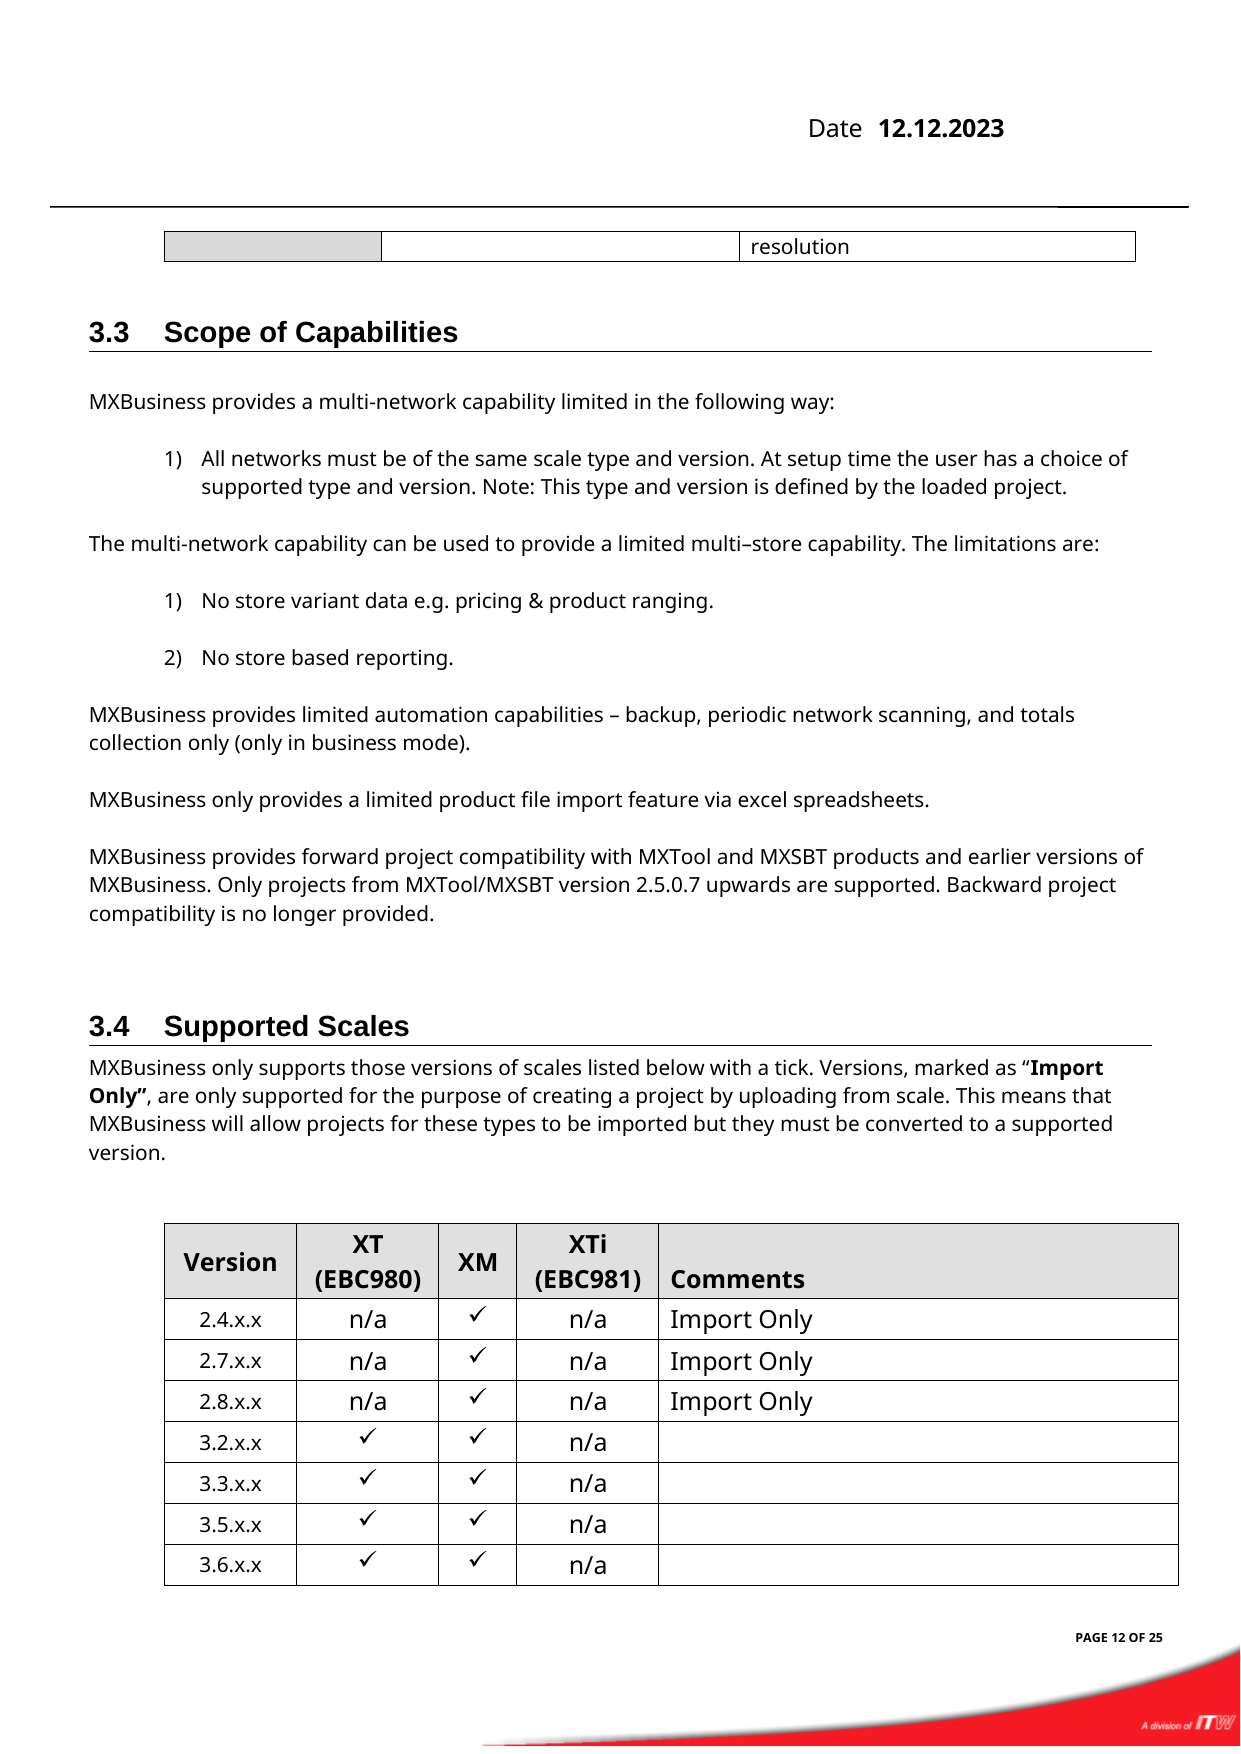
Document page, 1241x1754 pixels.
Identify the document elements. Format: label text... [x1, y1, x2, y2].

table_cell n/a [297, 1299, 438, 1339]
table_header Comments [659, 1224, 1178, 1298]
table_cell Import Only [659, 1299, 1178, 1339]
table_header XT (EBC980) [297, 1224, 438, 1298]
text MXBusiness provides forward project compatibility with MXTool and MXSBT products and earlier versions of MXBusiness. Only projects from MXTool/MXSBT version 2.5.0.7 upwards are supported. Backward project compatibility is no longer provided. [89, 842, 1152, 927]
text MXBusiness provides a multi-network capability limited in the following way: [89, 387, 1152, 415]
table_cell [439, 1340, 516, 1380]
table_cell 3.3.x.x [165, 1463, 296, 1503]
text The multi-network capability can be used to provide a limited multi–store capability. The limitations are: [89, 529, 1152, 558]
text MXBusiness only provides a limited product file import feature via excel spreadsheets. [89, 785, 1152, 813]
table_cell 2.8.x.x [165, 1381, 296, 1421]
table_cell [297, 1463, 438, 1503]
table_cell Import Only [659, 1381, 1178, 1421]
table_header Version [165, 1224, 296, 1298]
table_cell [659, 1463, 1178, 1503]
table_cell 3.5.x.x [165, 1504, 296, 1544]
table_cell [740, 232, 1135, 261]
table_cell [659, 1422, 1178, 1462]
table_cell 3.6.x.x [165, 1545, 296, 1585]
table_cell [439, 1381, 516, 1421]
list No store variant data e.g. pricing & product ranging. [164, 586, 1152, 614]
table_cell n/a [517, 1504, 658, 1544]
table_cell [297, 1545, 438, 1585]
table_cell n/a [517, 1340, 658, 1380]
table_cell 2.7.x.x [165, 1340, 296, 1380]
table_cell n/a [517, 1381, 658, 1421]
table_cell [439, 1545, 516, 1585]
text MXBusiness only supports those versions of scales listed below with a tick. Versions, marked as “Import Only”, are only supported for the purpose of creating a project by uploading from scale. This means that MXBusiness will allow projects for these types to be imported but they must be converted to a supported version. [89, 1053, 1152, 1166]
picture [190, 1634, 1241, 1746]
table_cell 2.4.x.x [165, 1299, 296, 1339]
subtitle Scope of Capabilities [89, 315, 1152, 351]
table_cell n/a [517, 1422, 658, 1462]
table_cell n/a [517, 1463, 658, 1503]
table_cell [439, 1299, 516, 1339]
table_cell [382, 232, 739, 261]
table_cell n/a [517, 1299, 658, 1339]
table_header XTi (EBC981) [517, 1224, 658, 1298]
table_cell [439, 1504, 516, 1544]
table_cell n/a [517, 1545, 658, 1585]
table_cell [659, 1545, 1178, 1585]
text MXBusiness provides limited automation capabilities – backup, periodic network scanning, and totals collection only (only in business mode). [89, 700, 1152, 757]
table_cell [439, 1422, 516, 1462]
table_cell Import Only [659, 1340, 1178, 1380]
table_cell [659, 1504, 1178, 1544]
list No store based reporting. [164, 643, 1152, 671]
table_cell [297, 1504, 438, 1544]
table_cell 3.2.x.x [165, 1422, 296, 1462]
subtitle Supported Scales [89, 1009, 1152, 1045]
table_cell n/a [297, 1340, 438, 1380]
table_cell Screen Resolution [165, 232, 381, 261]
table_header XM [439, 1224, 516, 1298]
table_cell n/a [297, 1381, 438, 1421]
list All networks must be of the same scale type and version. At setup time the user has a choice of supported type and version. Note: This type and version is defined by the loaded project. [164, 444, 1152, 501]
table_cell [297, 1422, 438, 1462]
table_cell [439, 1463, 516, 1503]
